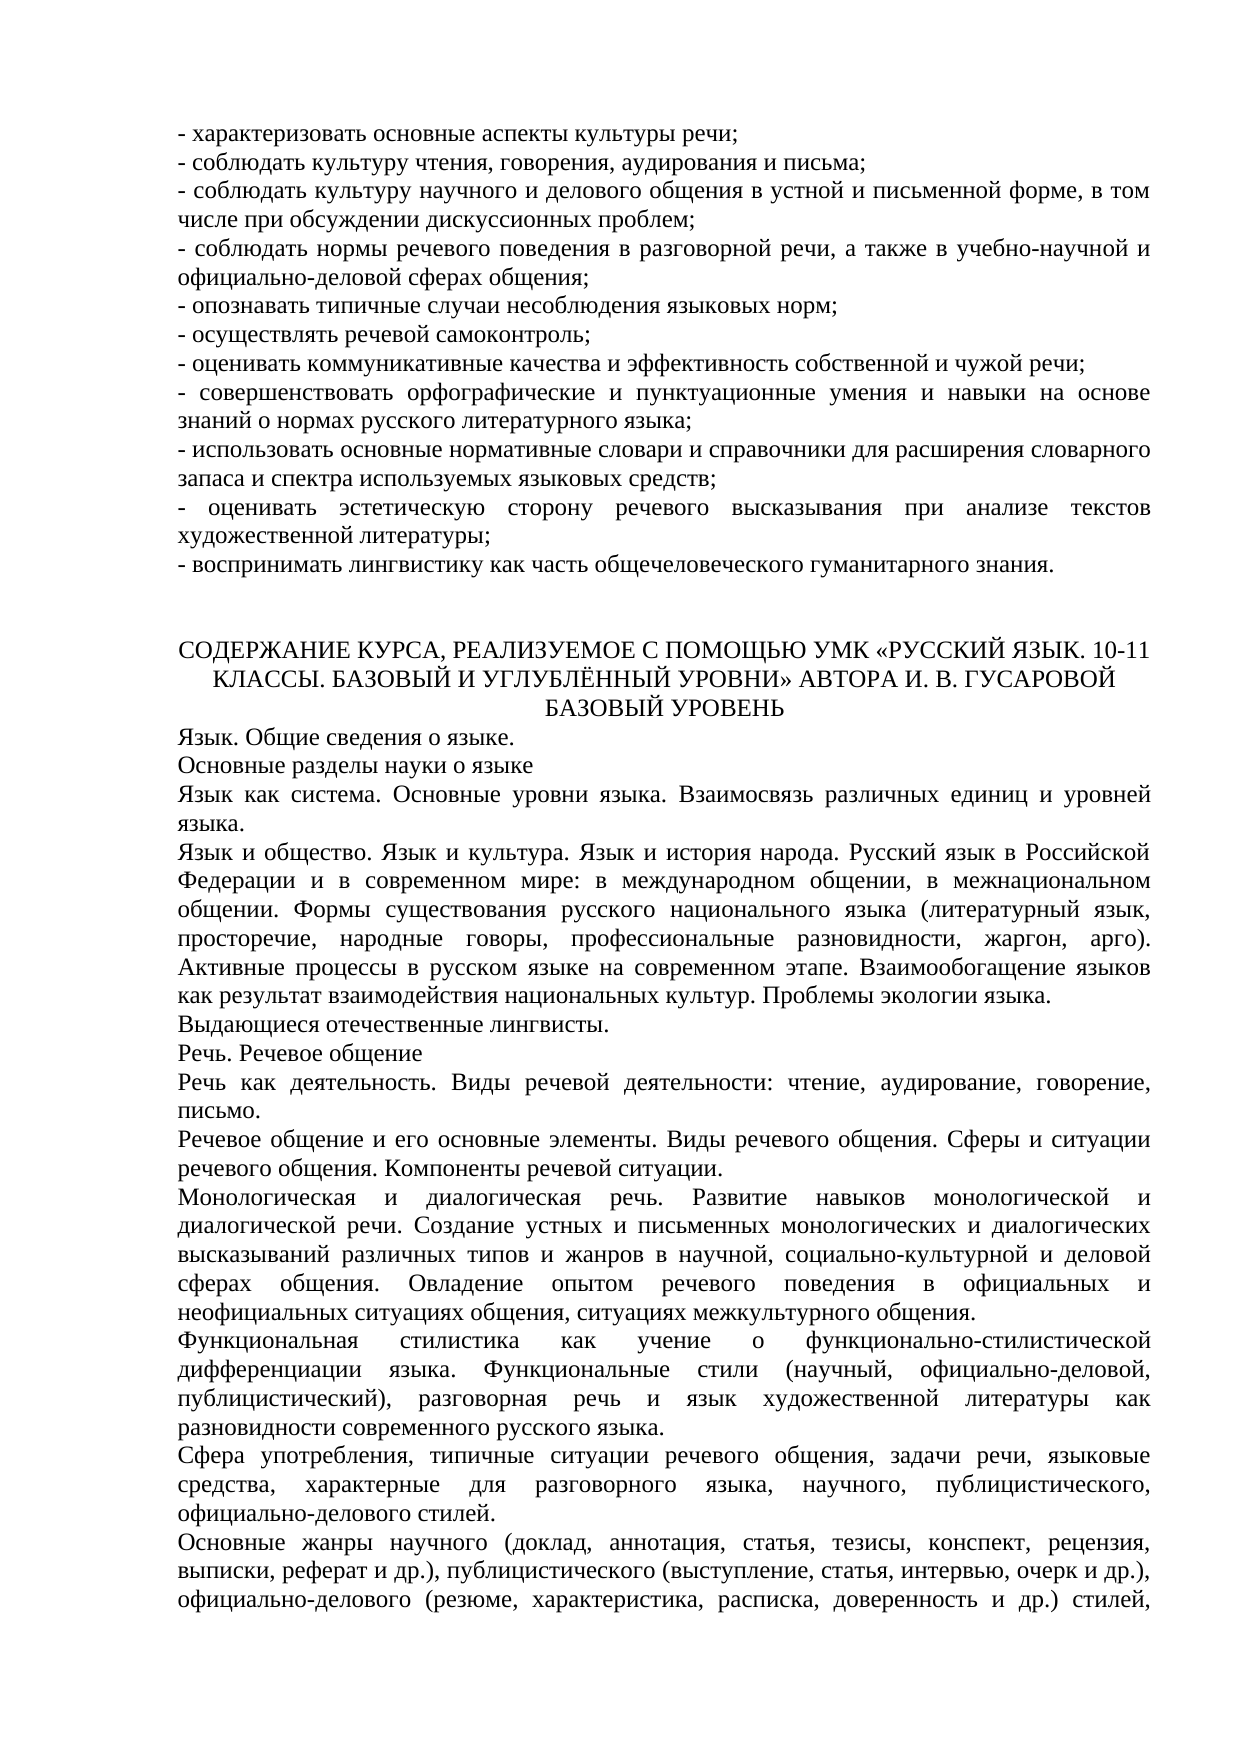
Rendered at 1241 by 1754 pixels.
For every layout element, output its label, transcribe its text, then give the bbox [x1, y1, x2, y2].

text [177, 1527, 1152, 1613]
text Речевое общение и его основные элементы. Виды речевого общения. Сферы и ситуации речевого общения. Компоненты речевой ситуации. [177, 1124, 1152, 1182]
text Функциональная стилистика как учение о функционально-стилистической дифференциации языка. Функциональные стили (научный, официально-деловой, публицистический), разговорная речь и язык художественной литературы как разновидности современного русского языка. [177, 1326, 1152, 1441]
text Речь. Речевое общение [177, 1038, 1152, 1067]
text Язык и общество. Язык и культура. Язык и история народа. Русский язык в Российской Федерации и в современном мире: в международном общении, в межнациональном общении. Формы существования русского национального языка (литературный язык, просторечие, народные говоры, профессиональные разновидности, жаргон, арго). Активные процессы в русском языке на современном этапе. Взаимообогащение языков как результат взаимодействия национальных культур. Проблемы экологии языка. [177, 837, 1152, 1009]
text Язык. Общие сведения о языке. [177, 722, 1152, 751]
text - осуществлять речевой самоконтроль; [177, 319, 1152, 348]
text Сфера употребления, типичные ситуации речевого общения, задачи речи, языковые средства, характерные для разговорного языка, научного, публицистического, официально-делового стилей. [177, 1441, 1152, 1527]
text - оценивать эстетическую сторону речевого высказывания при анализе текстов художественной литературы; [177, 492, 1152, 549]
text - оценивать коммуникативные качества и эффективность собственной и чужой речи; [177, 348, 1152, 377]
text СОДЕРЖАНИЕ КУРСА, РЕАЛИЗУЕМОЕ С ПОМОЩЬЮ УМК «РУССКИЙ ЯЗЫК. 10-11 КЛАССЫ. БАЗОВЫЙ И УГЛУБЛЁННЫЙ УРОВНИ» АВТОРА И. В. ГУСАРОВОЙ [177, 636, 1152, 693]
text - соблюдать культуру научного и делового общения в устной и письменной форме, в том числе при обсуждении дискуссионных проблем; [177, 176, 1152, 233]
text Речь как деятельность. Виды речевой деятельности: чтение, аудирование, говорение, письмо. [177, 1067, 1152, 1124]
text - характеризовать основные аспекты культуры речи; [177, 118, 1152, 147]
text Язык как система. Основные уровни языка. Взаимосвязь различных единиц и уровней языка. [177, 779, 1152, 837]
text - совершенствовать орфографические и пунктуационные умения и навыки на основе знаний о нормах русского литературного языка; [177, 377, 1152, 434]
text Монологическая и диалогическая речь. Развитие навыков монологической и диалогической речи. Создание устных и письменных монологических и диалогических высказываний различных типов и жанров в научной, социально-культурной и деловой сферах общения. Овладение опытом речевого поведения в официальных и неофициальных ситуациях общения, ситуациях межкультурного общения. [177, 1182, 1152, 1326]
text - использовать основные нормативные словари и справочники для расширения словарного запаса и спектра используемых языковых средств; [177, 434, 1152, 492]
text - соблюдать культуру чтения, говорения, аудирования и письма; [177, 147, 1152, 176]
text - воспринимать лингвистику как часть общечеловеческого гуманитарного знания. [177, 549, 1152, 578]
text Основные разделы науки о языке [177, 751, 1152, 779]
text БАЗОВЫЙ УРОВЕНЬ [177, 693, 1152, 722]
text - опознавать типичные случаи несоблюдения языковых норм; [177, 291, 1152, 319]
text Выдающиеся отечественные лингвисты. [177, 1009, 1152, 1038]
text - соблюдать нормы речевого поведения в разговорной речи, а также в учебно-научной и официально-деловой сферах общения; [177, 233, 1152, 291]
